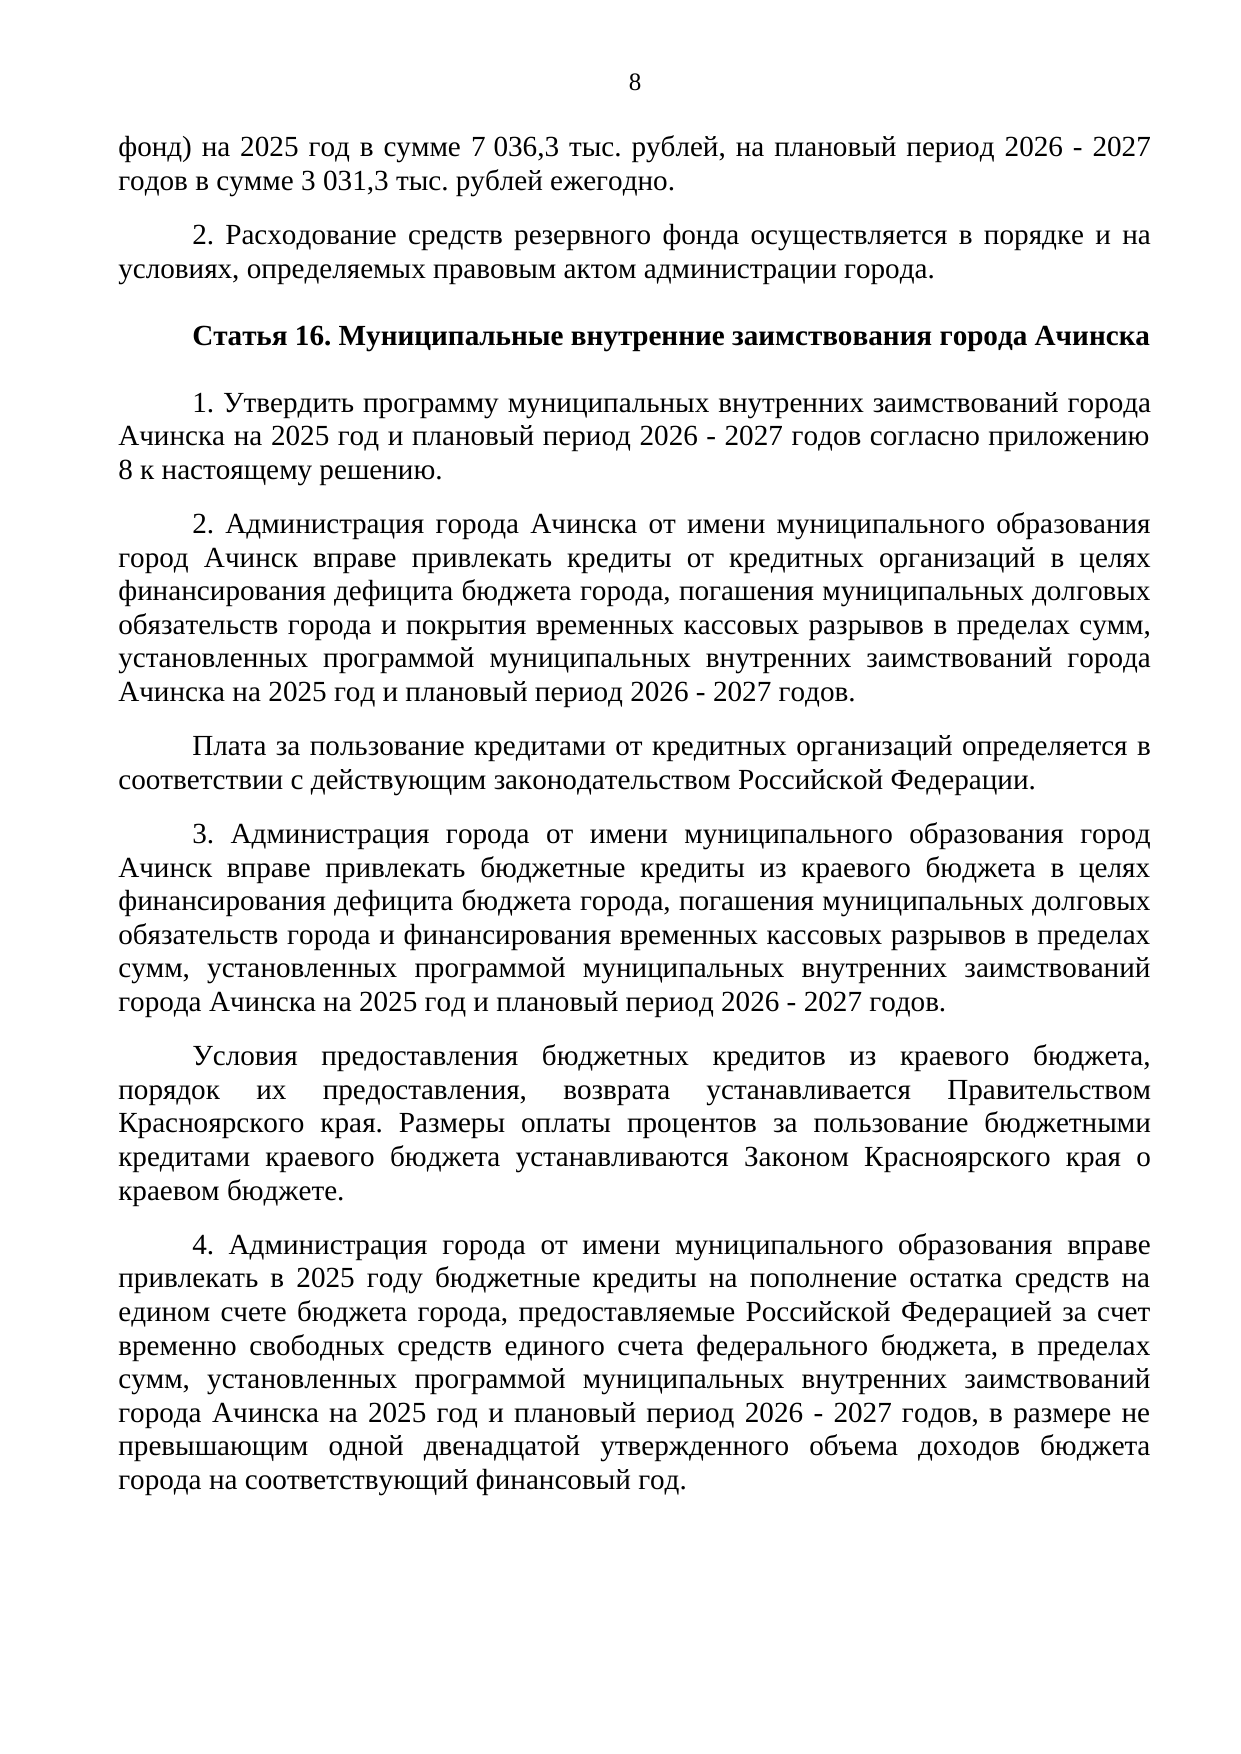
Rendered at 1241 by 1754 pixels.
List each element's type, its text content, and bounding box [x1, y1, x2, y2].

text 2. Администрация города Ачинска от имени муниципального образования город Ачинск вправе привлекать кредиты от кредитных организаций в целях финансирования дефицита бюджета города, погашения муниципальных долговых обязательств города и покрытия временных кассовых разрывов в пределах сумм, установленных программой муниципальных внутренних заимствований города Ачинска на 2025 год и плановый период 2026 - 2027 годов. [118, 506, 1152, 708]
text 1. Утвердить программу муниципальных внутренних заимствований города Ачинска на 2025 год и плановый период 2026 - 2027 годов согласно приложению 8 к настоящему решению. [118, 385, 1152, 486]
text 4. Администрация города от имени муниципального образования вправе привлекать в 2025 году бюджетные кредиты на пополнение остатка средств на едином счете бюджета города, предоставляемые Российской Федерацией за счет временно свободных средств единого счета федерального бюджета, в пределах сумм, установленных программой муниципальных внутренних заимствований города Ачинска на 2025 год и плановый период 2026 - 2027 годов, в размере не превышающим одной двенадцатой утвержденного объема доходов бюджета города на соответствующий финансовый год. [118, 1227, 1152, 1495]
text 2. Расходование средств резервного фонда осуществляется в порядке и на условиях, определяемых правовым актом администрации города. [118, 217, 1152, 284]
text Статья 16. Муниципальные внутренние заимствования города Ачинска [118, 318, 1152, 351]
text Условия предоставления бюджетных кредитов из краевого бюджета, порядок их предоставления, возврата устанавливается Правительством Красноярского края. Размеры оплаты процентов за пользование бюджетными кредитами краевого бюджета устанавливаются Законом Красноярского края о краевом бюджете. [118, 1038, 1152, 1206]
text 3. Администрация города от имени муниципального образования город Ачинск вправе привлекать бюджетные кредиты из краевого бюджета в целях финансирования дефицита бюджета города, погашения муниципальных долговых обязательств города и финансирования временных кассовых разрывов в пределах сумм, установленных программой муниципальных внутренних заимствований города Ачинска на 2025 год и плановый период 2026 - 2027 годов. [118, 816, 1152, 1018]
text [118, 129, 1152, 196]
text Плата за пользование кредитами от кредитных организаций определяется в соответствии с действующим законодательством Российской Федерации. [118, 728, 1152, 796]
